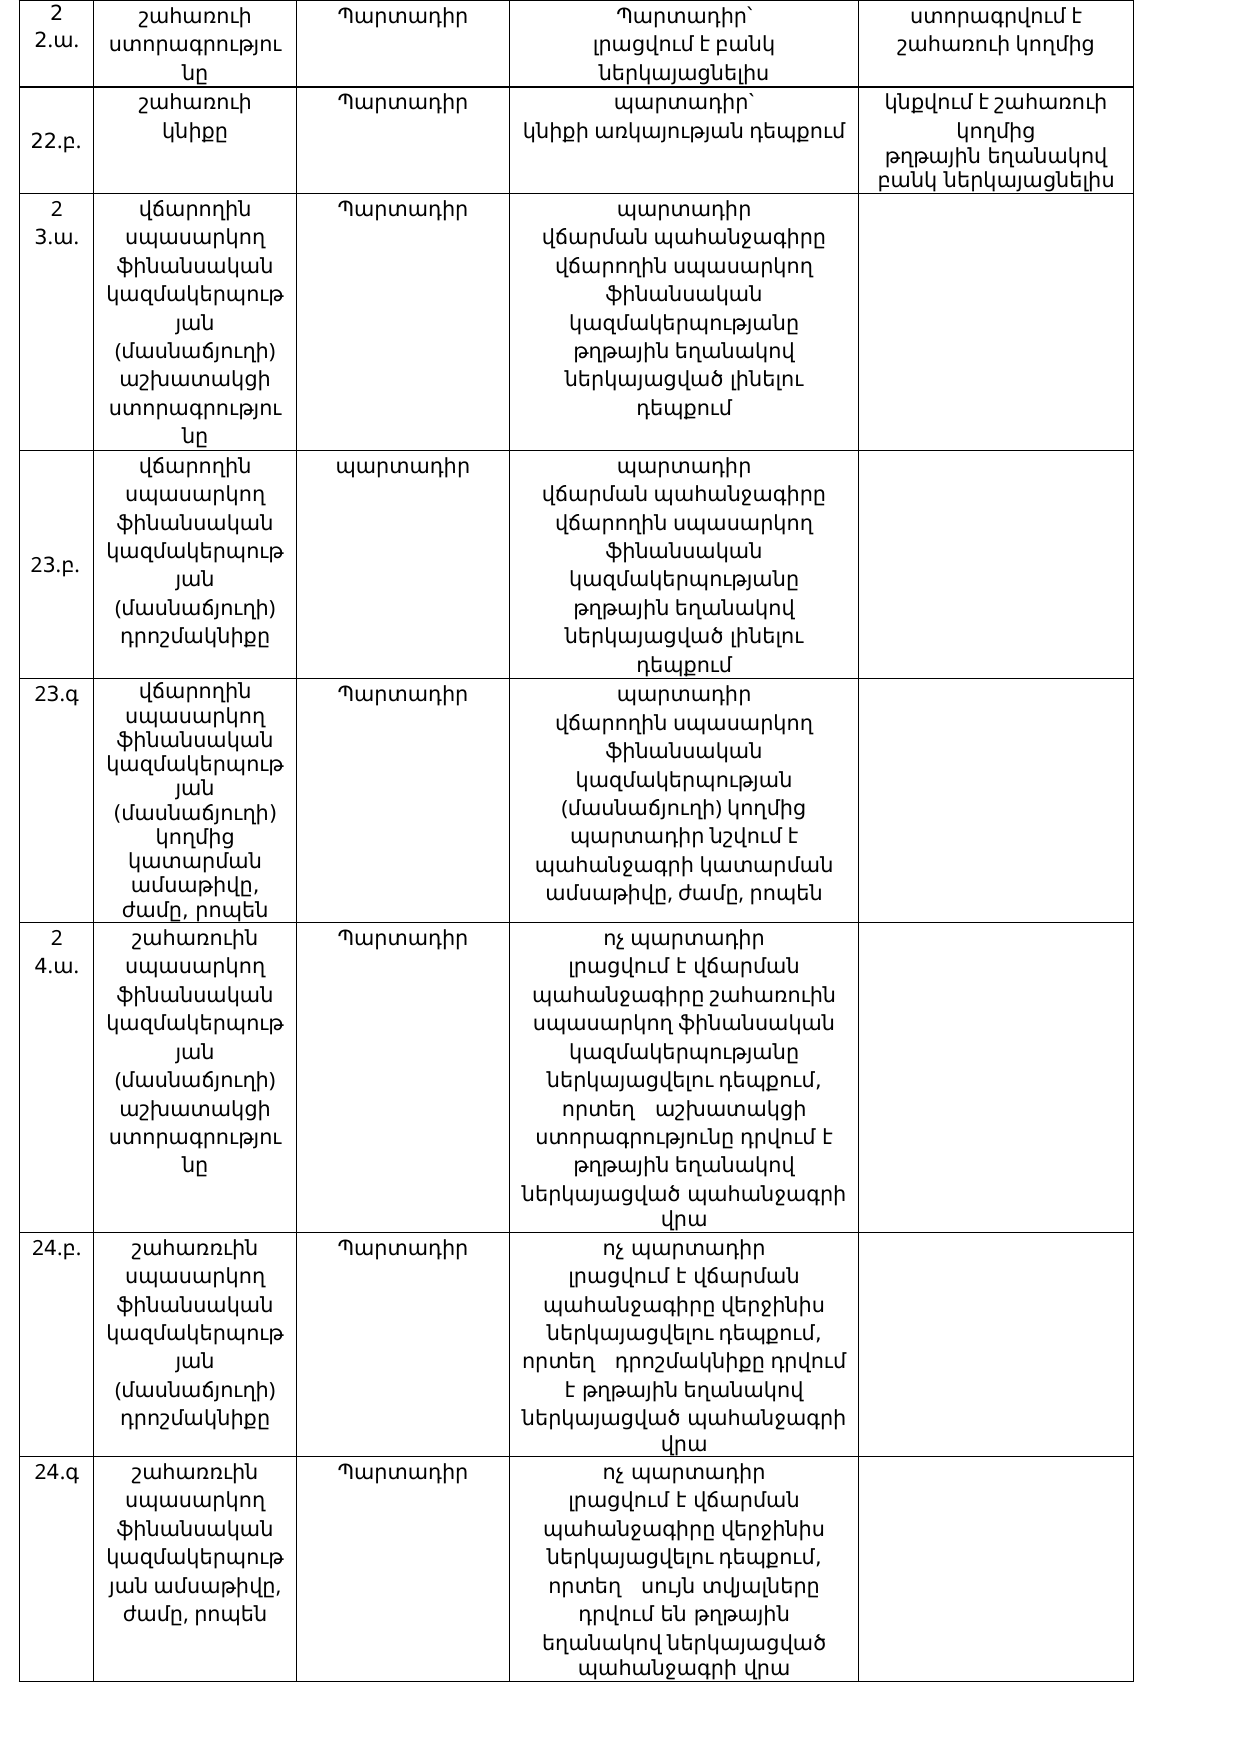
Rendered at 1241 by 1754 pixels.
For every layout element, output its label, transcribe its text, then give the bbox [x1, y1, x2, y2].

table_cell 24.բ. [20, 1233, 93, 1456]
table_cell Պարտադիր [297, 1, 509, 86]
table_cell Պարտադիր [297, 88, 509, 193]
table_cell Պարտադիր [297, 194, 509, 450]
table_cell վճարողին սպասարկող ֆինանսական կազմակերպության (մասնաճյուղի) կողմից կատարման ամսաթիվը, ժամը, րոպեն [94, 679, 296, 922]
table_cell վճարողին սպասարկող ֆինանսական կազմակերպության (մասնաճյուղի) դրոշմակնիքը [94, 451, 296, 678]
table_cell 23.գ [20, 679, 93, 922]
table_cell պարտադիր վճարման պահանջագիրը վճարողին սպասարկող ֆինանսական կազմակերպությանը թղթային եղանակով ներկայացված լինելու դեպքում [510, 194, 858, 450]
table_cell ոչ պարտադիր լրացվում է վճարման պահանջագիրը վերջինիս ներկայացվելու դեպքում, որտեղ դրոշմակնիքը դրվում է թղթային եղանակով ներկայացված պահանջագրի վրա [510, 1233, 858, 1456]
table_cell պարտադիր վճարողին սպասարկող ֆինանսական կազմակերպության (մասնաճյուղի) կողմից պարտադիր նշվում է պահանջագրի կատարման ամսաթիվը, ժամը, րոպեն [510, 679, 858, 922]
table_cell ոչ պարտադիր լրացվում է վճարման պահանջագիրը շահառուին սպասարկող ֆինանսական կազմակերպությանը ներկայացվելու դեպքում, որտեղ աշխատակցի ստորագրությունը դրվում է թղթային եղանակով ներկայացված պահանջագրի վրա [510, 923, 858, 1232]
table_cell վճարողին սպասարկող ֆինանսական կազմակերպության (մասնաճյուղի) աշխատակցի ստորագրությունը [94, 194, 296, 450]
table_cell [859, 679, 1133, 922]
table_cell [859, 1457, 1133, 1681]
table_cell պարտադիր [297, 451, 509, 678]
table_cell Պարտադիր [297, 1457, 509, 1681]
table_cell Պարտադիր՝ լրացվում է բանկ ներկայացնելիս [510, 1, 858, 86]
table_cell շահառռւին սպասարկող ֆինանսական կազմակերպության (մասնաճյուղի) դրոշմակնիքը [94, 1233, 296, 1456]
table_cell [859, 923, 1133, 1232]
table_cell պարտադիր վճարման պահանջագիրը վճարողին սպասարկող ֆինանսական կազմակերպությանը թղթային եղանակով ներկայացված լինելու դեպքում [510, 451, 858, 678]
table_cell Պարտադիր [297, 923, 509, 1232]
table_cell [859, 194, 1133, 450]
table_cell ստորագրվում է շահառուի կողմից [859, 1, 1133, 86]
table_cell 22.բ. [20, 88, 93, 193]
table_cell շահառուի կնիքը [94, 88, 296, 193]
table_cell 24.գ [20, 1457, 93, 1681]
table_cell 22.ա. [20, 1, 93, 86]
table_cell ոչ պարտադիր լրացվում է վճարման պահանջագիրը վերջինիս ներկայացվելու դեպքում, որտեղ սույն տվյալները դրվում են թղթային եղանակով ներկայացված պահանջագրի վրա [510, 1457, 858, 1681]
table_cell [859, 1233, 1133, 1456]
table_cell Պարտադիր [297, 679, 509, 922]
table_cell պարտադիր` կնիքի առկայության դեպքում [510, 88, 858, 193]
table_cell 24.ա. [20, 923, 93, 1232]
table_cell շահառռւին սպասարկող ֆինանսական կազմակերպության ամսաթիվը, ժամը, րոպեն [94, 1457, 296, 1681]
table_cell [859, 451, 1133, 678]
table_cell շահառուին սպասարկող ֆինանսական կազմակերպության (մասնաճյուղի) աշխատակցի ստորագրությունը [94, 923, 296, 1232]
table_cell կնքվում է շահառուի կողմից թղթային եղանակով բանկ ներկայացնելիս [859, 88, 1133, 193]
table_cell 23.ա. [20, 194, 93, 450]
table_cell Պարտադիր [297, 1233, 509, 1456]
table_cell շահառուի ստորագրությունը [94, 1, 296, 86]
table_cell 23.բ. [20, 451, 93, 678]
